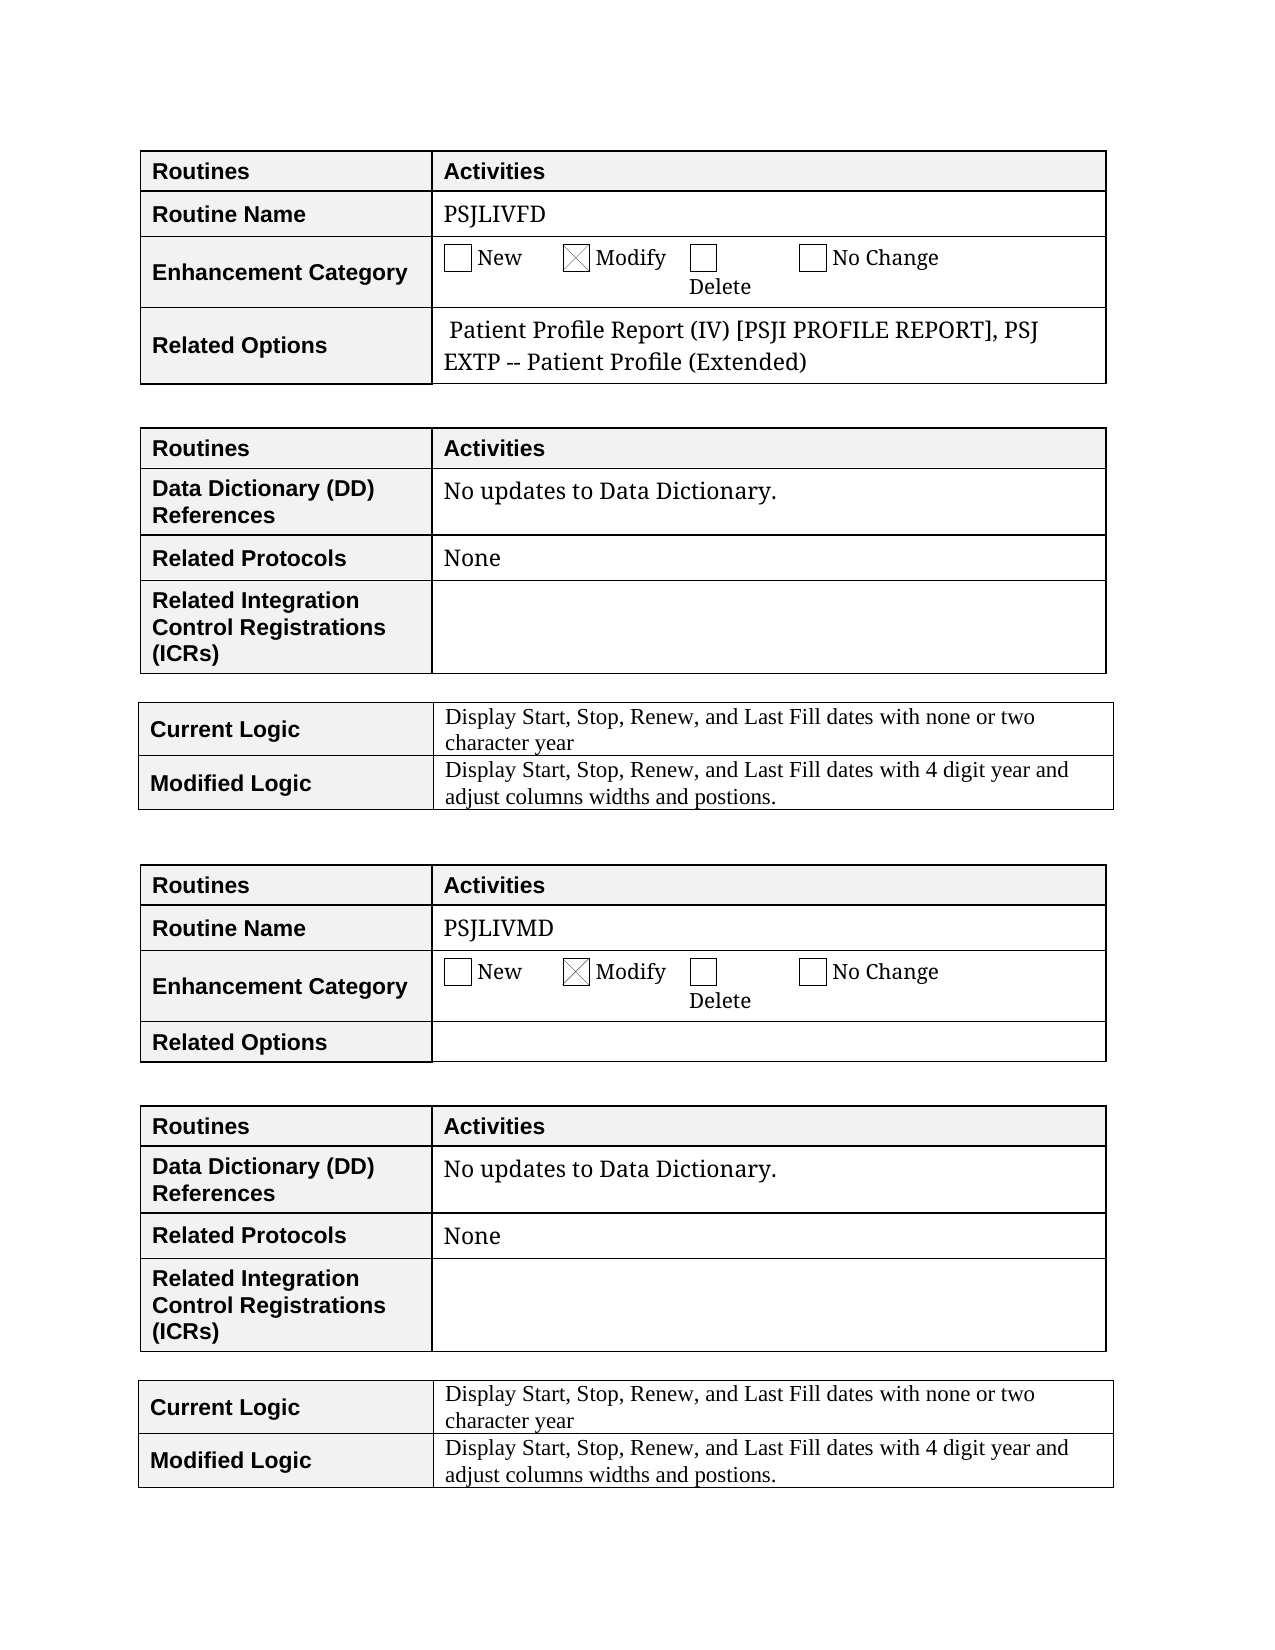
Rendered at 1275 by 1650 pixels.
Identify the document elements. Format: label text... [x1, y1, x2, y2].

table_cell [433, 581, 1105, 673]
table_header Current Logic [139, 703, 433, 755]
table_header Routines [141, 152, 431, 190]
table_cell Delete [678, 951, 787, 1021]
table_header Activities [433, 429, 1105, 467]
table_cell Display Start, Stop, Renew, and Last Fill dates with 4 digit year and adjust columns widths and postions. [434, 756, 1113, 809]
table_cell Related Options [141, 308, 431, 383]
table_header Display Start, Stop, Renew, and Last Fill dates with none or two character year [434, 1381, 1113, 1433]
table_header Activities [433, 1107, 1105, 1145]
table_cell Enhancement Category [141, 237, 431, 307]
table_cell No updates to Data Dictionary. [433, 469, 1105, 534]
table_cell Patient Profile Report (IV) [PSJI PROFILE REPORT], PSJ EXTP -- Patient Profile (Extended) [433, 308, 1105, 383]
table_header Activities [433, 866, 1105, 904]
table_cell Related Protocols [141, 536, 431, 579]
table_cell PSJLIVFD [433, 192, 1105, 236]
table_cell Modify [550, 951, 678, 1021]
table_cell Display Start, Stop, Renew, and Last Fill dates with 4 digit year and adjust columns widths and postions. [434, 1434, 1113, 1487]
table_cell No updates to Data Dictionary. [433, 1147, 1105, 1212]
table_cell Routine Name [141, 906, 431, 950]
table_cell Data Dictionary (DD) References [141, 469, 431, 534]
table_cell Enhancement Category [141, 951, 431, 1021]
table_cell Related Options [141, 1022, 431, 1061]
table_cell None [433, 1214, 1105, 1257]
table_cell Modified Logic [139, 1434, 433, 1487]
table_cell None [433, 536, 1105, 579]
table_cell New [433, 951, 550, 1021]
table_cell Modify [550, 237, 678, 307]
table_header Routines [141, 429, 431, 467]
table_cell Modified Logic [139, 756, 433, 809]
table_cell Related Protocols [141, 1214, 431, 1257]
table_cell Related Integration Control Registrations (ICRs) [141, 581, 431, 673]
table_cell PSJLIVMD [433, 906, 1105, 950]
table_cell Related Integration Control Registrations (ICRs) [141, 1259, 431, 1351]
table_cell [433, 1022, 1105, 1061]
table_cell New [433, 237, 550, 307]
table_cell [433, 1259, 1105, 1351]
table_cell Routine Name [141, 192, 431, 236]
table_header Activities [433, 152, 1105, 190]
table_header Display Start, Stop, Renew, and Last Fill dates with none or two character year [434, 703, 1113, 755]
table_cell No Change [787, 951, 1105, 1021]
table_header Routines [141, 1107, 431, 1145]
table_header Current Logic [139, 1381, 433, 1433]
table_header Routines [141, 866, 431, 904]
table_cell Delete [678, 237, 787, 307]
table_cell No Change [787, 237, 1105, 307]
table_cell Data Dictionary (DD) References [141, 1147, 431, 1212]
